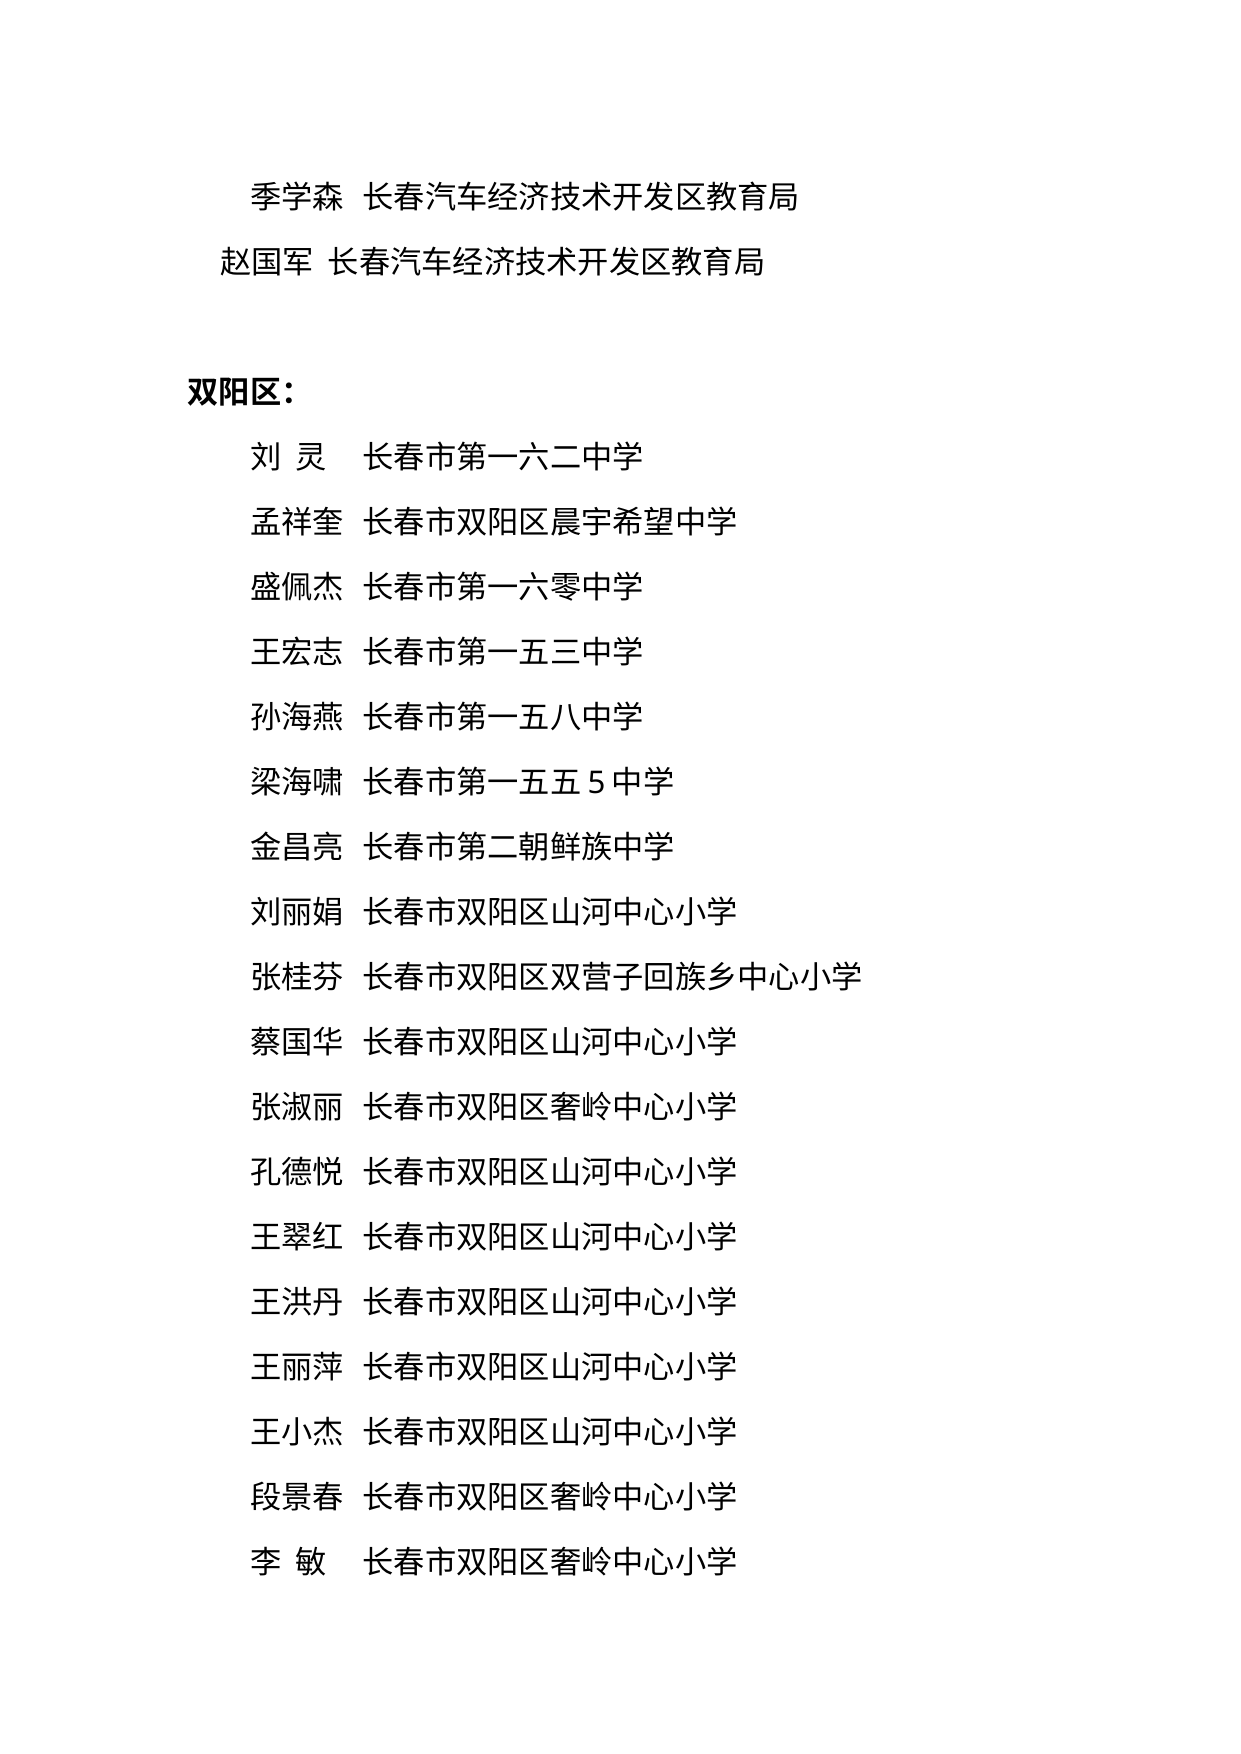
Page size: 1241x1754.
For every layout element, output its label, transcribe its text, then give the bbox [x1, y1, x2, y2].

text 梁海啸 长春市第一五五5中学 [187, 747, 1053, 812]
text 王洪丹 长春市双阳区山河中心小学 [187, 1267, 1053, 1332]
text 金昌亮 长春市第二朝鲜族中学 [187, 812, 1053, 877]
text 王翠红 长春市双阳区山河中心小学 [187, 1202, 1053, 1267]
text 段景春 长春市双阳区奢岭中心小学 [187, 1462, 1053, 1527]
text 刘 灵 长春市第一六二中学 [187, 422, 1053, 487]
text 孔德悦 长春市双阳区山河中心小学 [187, 1137, 1053, 1202]
text 季学森 长春汽车经济技术开发区教育局 [187, 162, 1053, 227]
text 王丽萍 长春市双阳区山河中心小学 [187, 1332, 1053, 1397]
text 王宏志 长春市第一五三中学 [187, 617, 1053, 682]
text 王小杰 长春市双阳区山河中心小学 [187, 1397, 1053, 1462]
text 张淑丽 长春市双阳区奢岭中心小学 [187, 1072, 1053, 1137]
text 刘丽娟 长春市双阳区山河中心小学 [187, 877, 1053, 942]
text 张桂芬 长春市双阳区双营子回族乡中心小学 [187, 942, 1053, 1007]
text 双阳区： [187, 357, 1053, 422]
text 赵国军 长春汽车经济技术开发区教育局 [187, 227, 1053, 292]
text 李 敏 长春市双阳区奢岭中心小学 [187, 1527, 1053, 1592]
text 盛佩杰 长春市第一六零中学 [187, 552, 1053, 617]
text 孟祥奎 长春市双阳区晨宇希望中学 [187, 487, 1053, 552]
text 蔡国华 长春市双阳区山河中心小学 [187, 1007, 1053, 1072]
text 孙海燕 长春市第一五八中学 [187, 682, 1053, 747]
